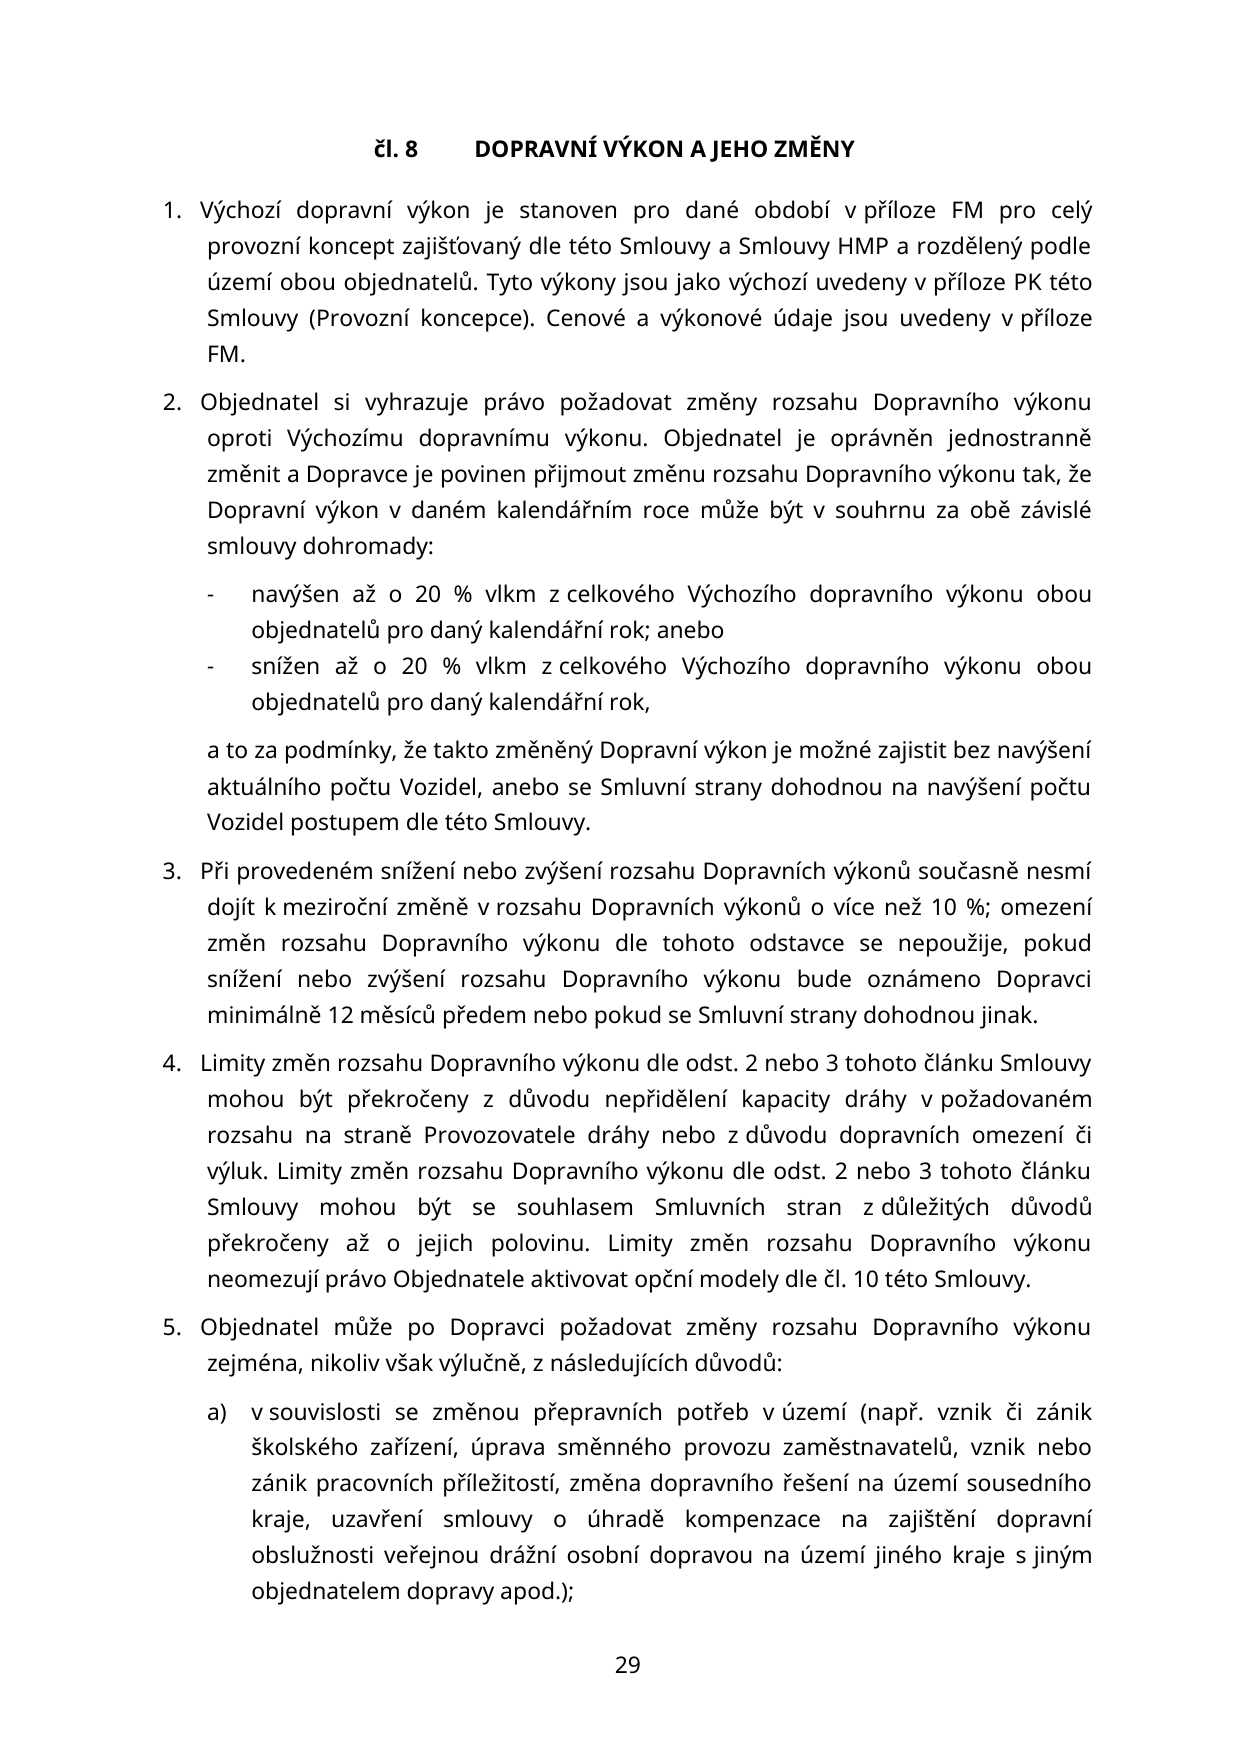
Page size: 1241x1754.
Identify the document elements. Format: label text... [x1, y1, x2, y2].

list Objednatel si vyhrazuje právo požadovat změny rozsahu Dopravního výkonu oproti Výchozímu dopravnímu výkonu. Objednatel je oprávněn jednostranně změnit a Dopravce je povinen přijmout změnu rozsahu Dopravního výkonu tak, že Dopravní výkon v daném kalendářním roce může být v souhrnu za obě závislé smlouvy dohromady: [163, 386, 1093, 561]
list snížen až o 20 % vlkm z celkového Výchozího dopravního výkonu obou objednatelů pro daný kalendářní rok, [207, 650, 1093, 717]
list v souvislosti se změnou přepravních potřeb v území (např. vznik či zánik školského zařízení, úprava směnného provozu zaměstnavatelů, vznik nebo zánik pracovních příležitostí, změna dopravního řešení na území sousedního kraje, uzavření smlouvy o úhradě kompenzace na zajištění dopravní obslužnosti veřejnou drážní osobní dopravou na území jiného kraje s jiným objednatelem dopravy apod.); [207, 1395, 1093, 1606]
subtitle DOPRAVNÍ VÝKON A JEHO ZMĚNY [162, 133, 1093, 164]
list Výchozí dopravní výkon je stanoven pro dané období v příloze FM pro celý provozní koncept zajišťovaný dle této Smlouvy a Smlouvy HMP a rozdělený podle území obou objednatelů. Tyto výkony jsou jako výchozí uvedeny v příloze PK této Smlouvy (Provozní koncepce). Cenové a výkonové údaje jsou uvedeny v příloze FM. [163, 194, 1093, 369]
list Limity změn rozsahu Dopravního výkonu dle odst. 2 nebo 3 tohoto článku Smlouvy mohou být překročeny z důvodu nepřidělení kapacity dráhy v požadovaném rozsahu na straně Provozovatele dráhy nebo z důvodu dopravních omezení či výluk. Limity změn rozsahu Dopravního výkonu dle odst. 2 nebo 3 tohoto článku Smlouvy mohou být se souhlasem Smluvních stran z důležitých důvodů překročeny až o jejich polovinu. Limity změn rozsahu Dopravního výkonu neomezují právo Objednatele aktivovat opční modely dle čl. 10 této Smlouvy. [162, 1047, 1093, 1294]
list navýšen až o 20 % vlkm z celkového Výchozího dopravního výkonu obou objednatelů pro daný kalendářní rok; anebo [207, 578, 1093, 645]
text a to za podmínky, že takto změněný Dopravní výkon je možné zajistit bez navýšení aktuálního počtu Vozidel, anebo se Smluvní strany dohodnou na navýšení počtu Vozidel postupem dle této Smlouvy. [207, 734, 1093, 838]
list Objednatel může po Dopravci požadovat změny rozsahu Dopravního výkonu zejména, nikoliv však výlučně, z následujících důvodů: [162, 1311, 1093, 1378]
list Při provedeném snížení nebo zvýšení rozsahu Dopravních výkonů současně nesmí dojít k meziroční změně v rozsahu Dopravních výkonů o více než 10 %; omezení změn rozsahu Dopravního výkonu dle tohoto odstavce se nepoužije, pokud snížení nebo zvýšení rozsahu Dopravního výkonu bude oznámeno Dopravci minimálně 12 měsíců předem nebo pokud se Smluvní strany dohodnou jinak. [162, 855, 1093, 1030]
